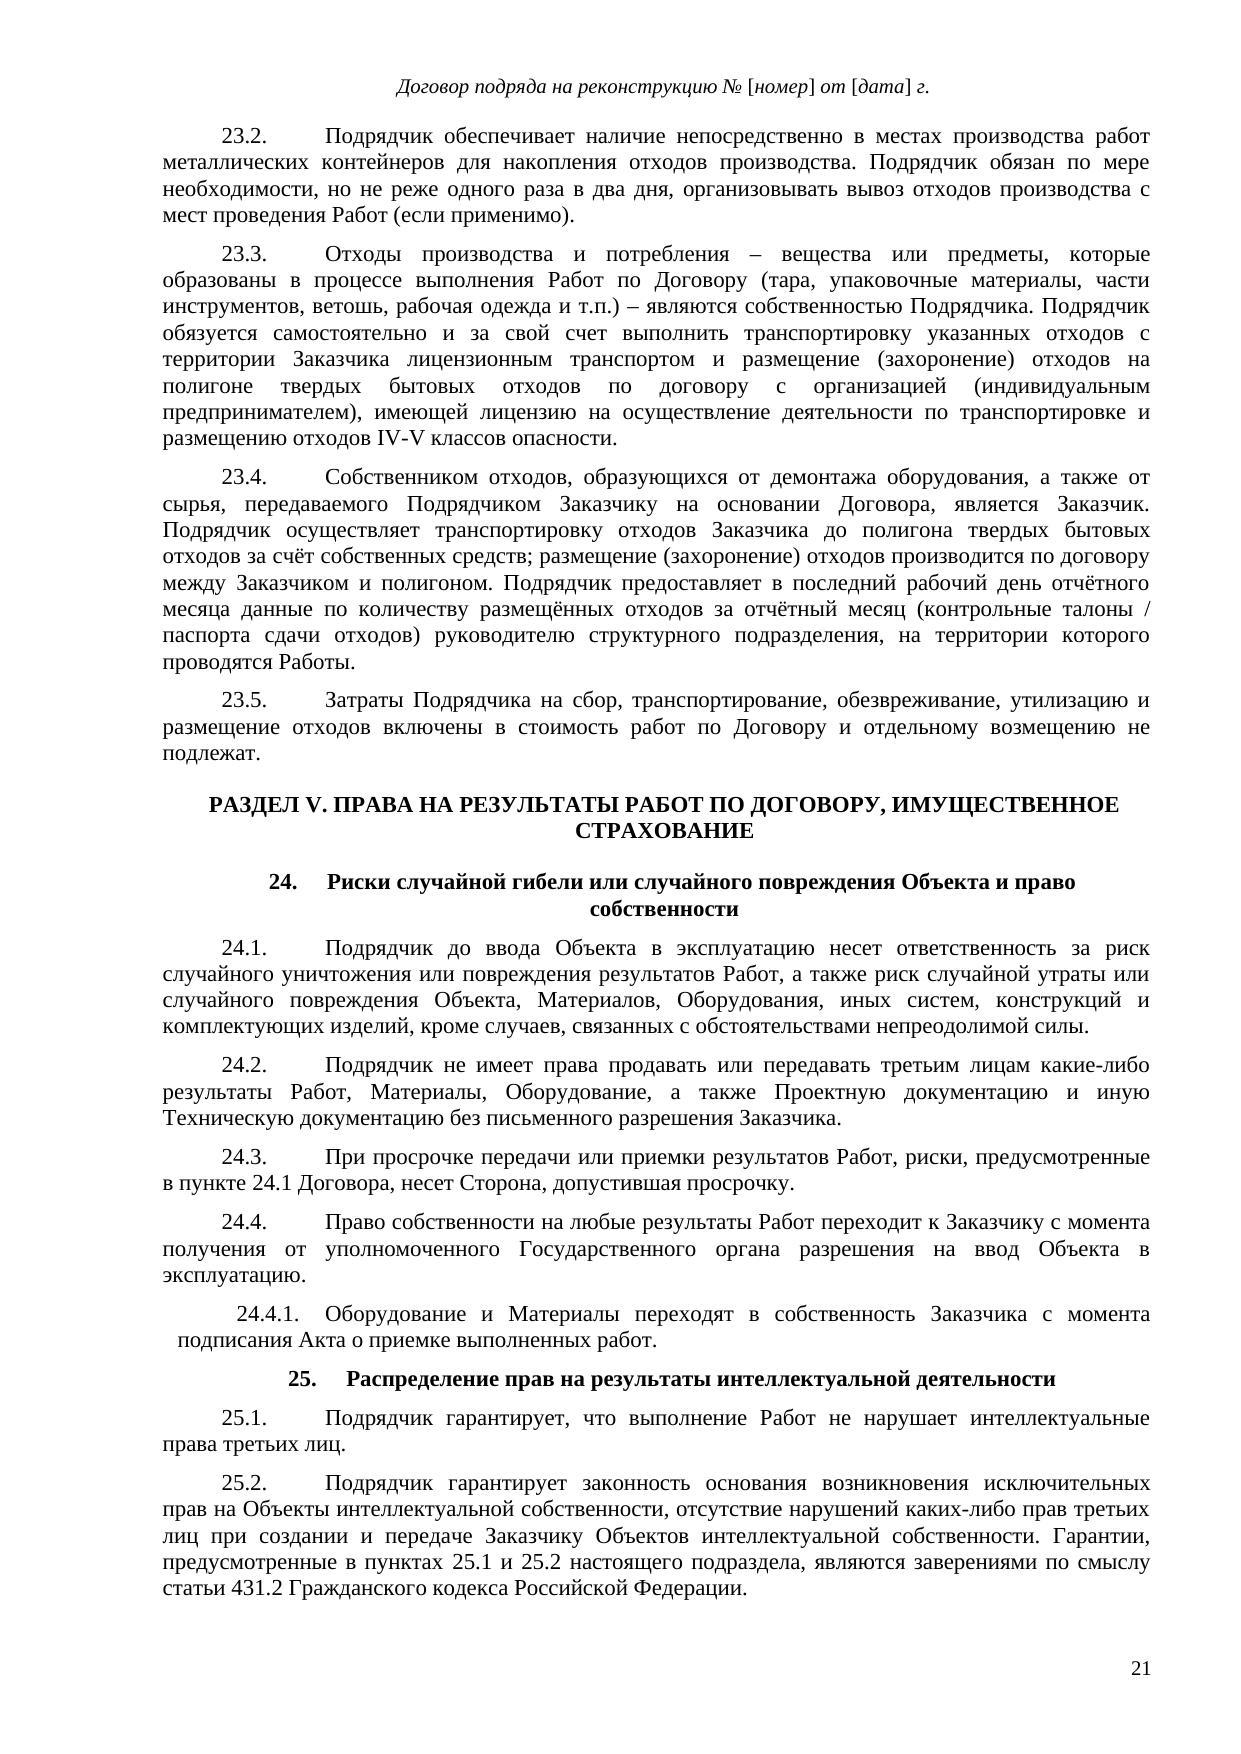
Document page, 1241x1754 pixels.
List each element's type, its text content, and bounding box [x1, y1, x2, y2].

text Подрядчик гарантирует законность основания возникновения исключительных прав на Объекты интеллектуальной собственности, отсутствие нарушений каких-либо прав третьих лиц при создании и передаче Заказчику Объектов интеллектуальной собственности. Гарантии, предусмотренные в пунктах 25.1 и 25.2 настоящего подраздела, являются заверениями по смыслу статьи 431.2 Гражданского кодекса Российской Федерации. [162, 1469, 1152, 1601]
text Подрядчик обеспечивает наличие непосредственно в местах производства работ металлических контейнеров для накопления отходов производства. Подрядчик обязан по мере необходимости, но не реже одного раза в два дня, организовывать вывоз отходов производства с мест проведения Работ (если применимо). [162, 122, 1152, 227]
text Оборудование и Материалы переходят в собственность Заказчика с момента подписания Акта о приемке выполненных работ. [177, 1300, 1152, 1352]
text При просрочке передачи или приемки результатов Работ, риски, предусмотренные в пункте 24.1 Договора, несет Сторона, допустившая просрочку. [162, 1143, 1152, 1196]
text Право собственности на любые результаты Работ переходит к Заказчику с момента получения от уполномоченного Государственного органа разрешения на ввод Объекта в эксплуатацию. [162, 1208, 1152, 1287]
text Отходы производства и потребления – вещества или предметы, которые образованы в процессе выполнения Работ по Договору (тара, упаковочные материалы, части инструментов, ветошь, рабочая одежда и т.п.) – являются собственностью Подрядчика. Подрядчик обязуется самостоятельно и за свой счет выполнить транспортировку указанных отходов с территории Заказчика лицензионным транспортом и размещение (захоронение) отходов на полигоне твердых бытовых отходов по договору с организацией (индивидуальным предпринимателем), имеющей лицензию на осуществление деятельности по транспортировке и размещению отходов IV-V классов опасности. [162, 240, 1152, 451]
text Подрядчик гарантирует, что выполнение Работ не нарушает интеллектуальные права третьих лиц. [162, 1404, 1152, 1457]
text Риски случайной гибели или случайного повреждения Объекта и право собственности [177, 868, 1152, 921]
text Собственником отходов, образующихся от демонтажа оборудования, а также от сырья, передаваемого Подрядчиком Заказчику на основании Договора, является Заказчик. Подрядчик осуществляет транспортировку отходов Заказчика до полигона твердых бытовых отходов за счёт собственных средств; размещение (захоронение) отходов производится по договору между Заказчиком и полигоном. Подрядчик предоставляет в последний рабочий день отчётного месяца данные по количеству размещённых отходов за отчётный месяц (контрольные талоны / паспорта сдачи отходов) руководителю структурного подразделения, на территории которого проводятся Работы. [162, 463, 1152, 674]
text Распределение прав на результаты интеллектуальной деятельности [177, 1365, 1152, 1391]
text Подрядчик до ввода Объекта в эксплуатацию несет ответственность за риск случайного уничтожения или повреждения результатов Работ, а также риск случайной утраты или случайного повреждения Объекта, Материалов, Оборудования, иных систем, конструкций и комплектующих изделий, кроме случаев, связанных с обстоятельствами непреодолимой силы. [162, 933, 1152, 1039]
list РАЗДЕЛ V. ПРАВА НА РЕЗУЛЬТАТЫ РАБОТ ПО ДОГОВОРУ, ИМУЩЕСТВЕННОЕ СТРАХОВАНИЕ [177, 791, 1152, 843]
text Подрядчик не имеет права продавать или передавать третьим лицам какие-либо результаты Работ, Материалы, Оборудование, а также Проектную документацию и иную Техническую документацию без письменного разрешения Заказчика. [162, 1051, 1152, 1131]
text Затраты Подрядчика на сбор, транспортирование, обезвреживание, утилизацию и размещение отходов включены в стоимость работ по Договору и отдельному возмещению не подлежат. [162, 687, 1152, 766]
